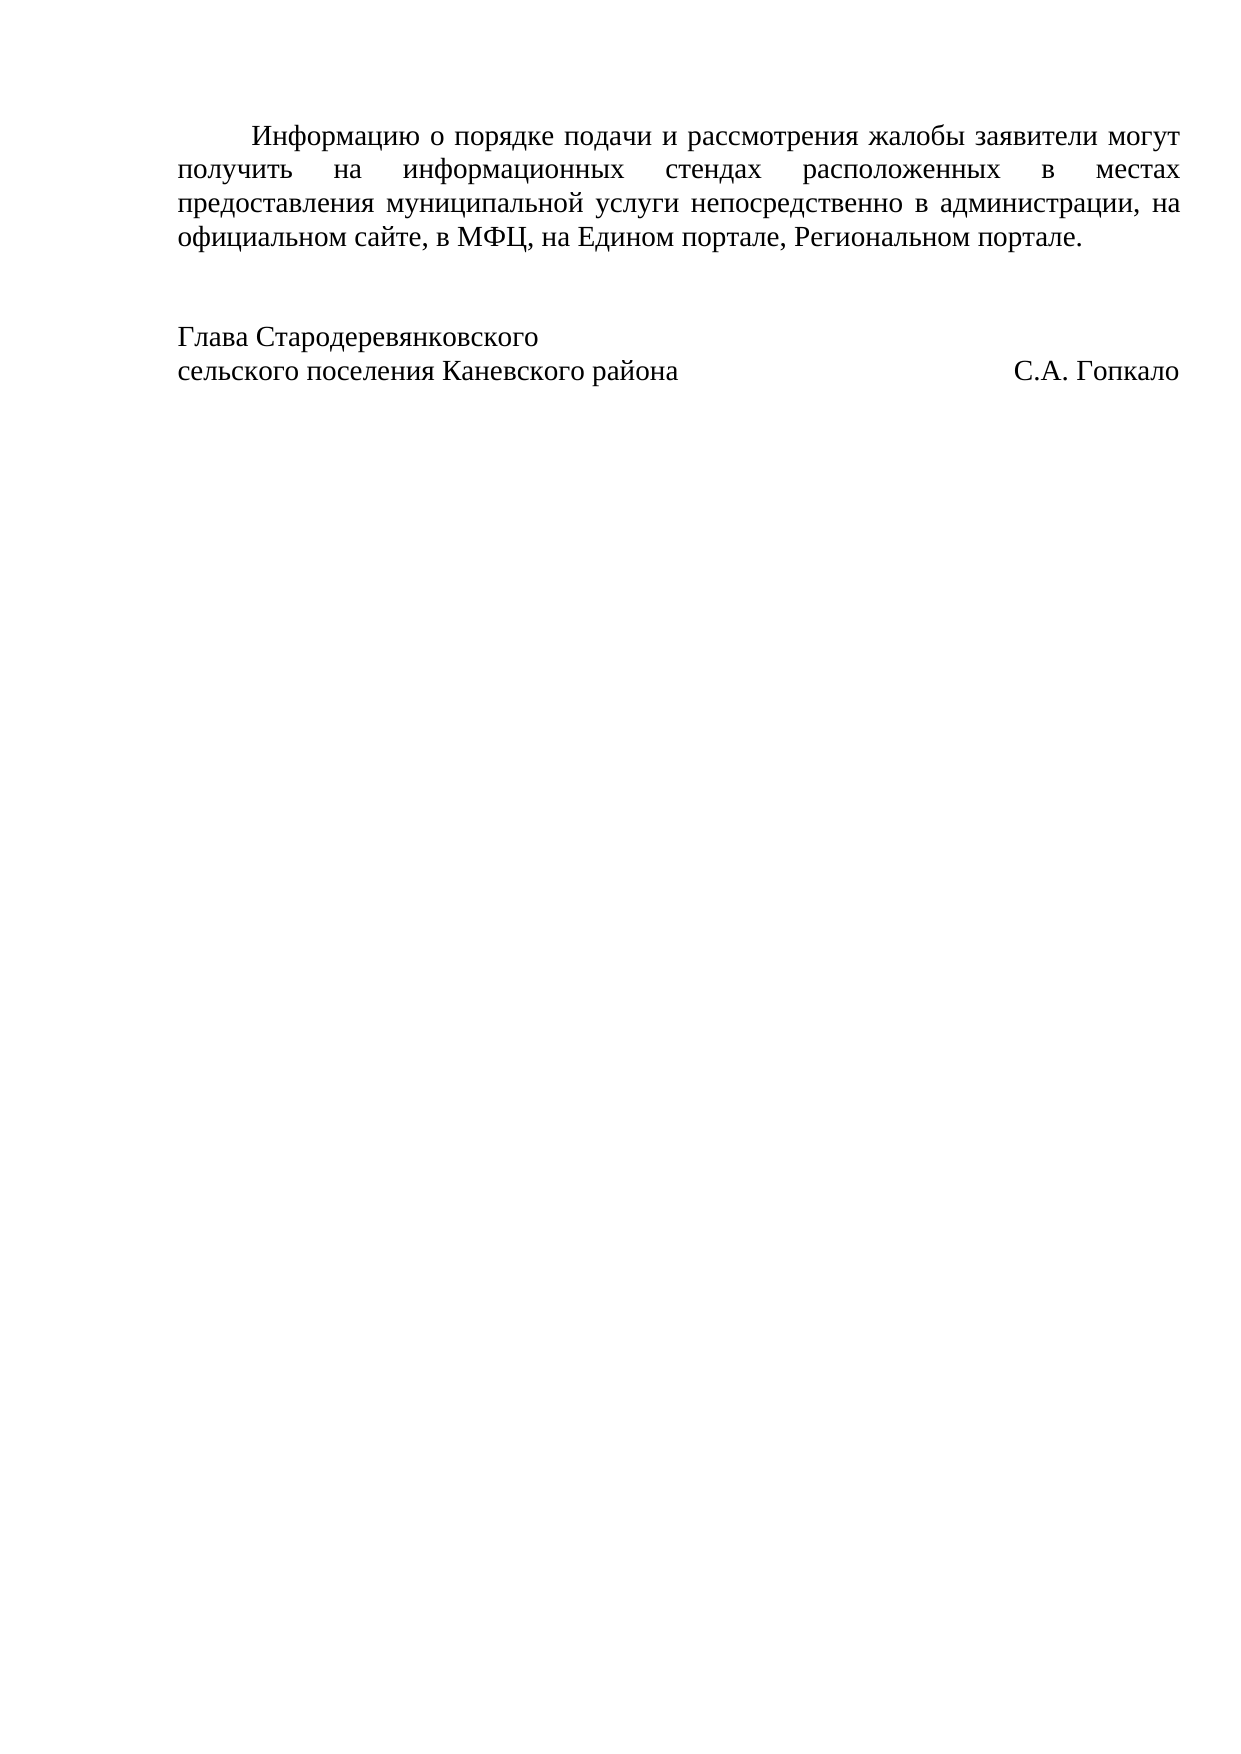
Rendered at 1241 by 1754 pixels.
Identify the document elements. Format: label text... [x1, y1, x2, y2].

text сельского поселения Каневского района С.А. Гопкало [177, 353, 1181, 386]
text Информацию о порядке подачи и рассмотрения жалобы заявители могут получить на информационных стендах расположенных в местах предоставления муниципальной услуги непосредственно в администрации, на официальном сайте, в МФЦ, на Едином портале, Региональном портале. [177, 118, 1181, 252]
text Глава Стародеревянковского [177, 319, 1181, 353]
